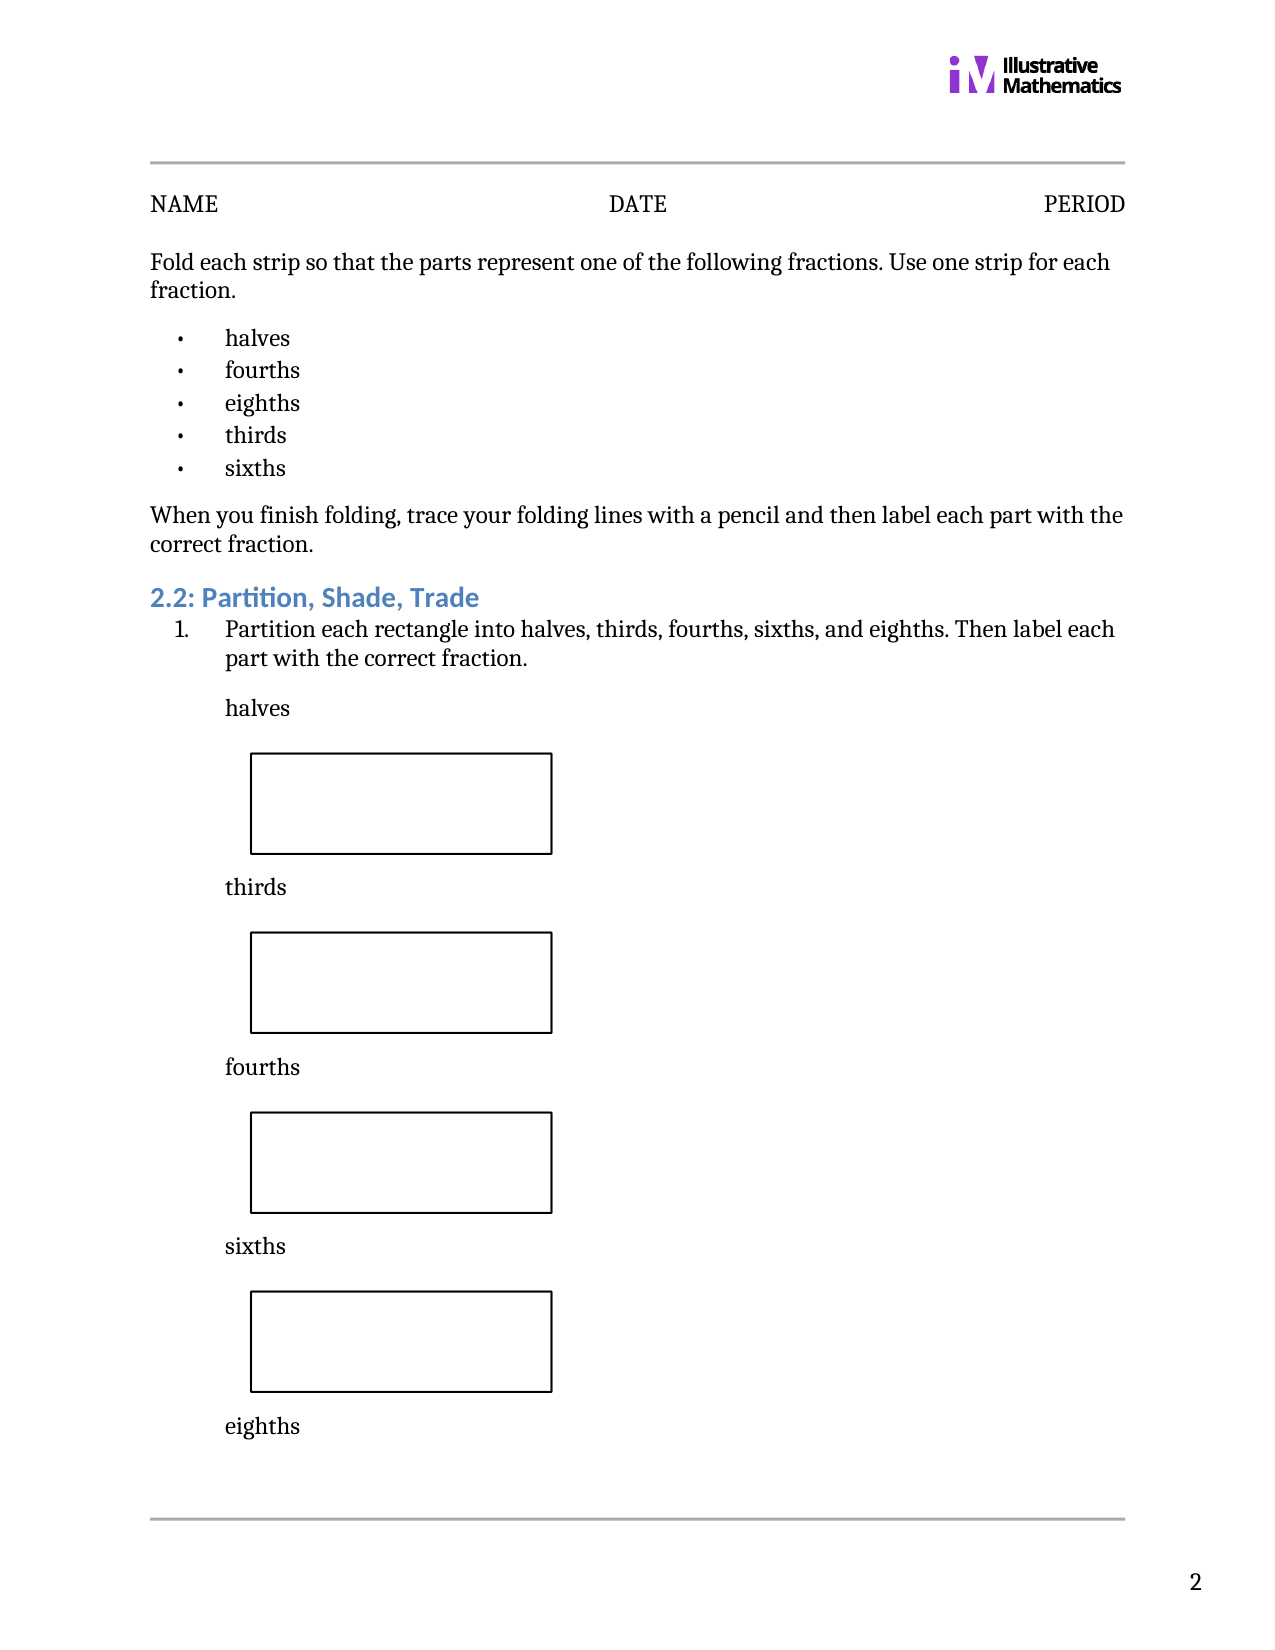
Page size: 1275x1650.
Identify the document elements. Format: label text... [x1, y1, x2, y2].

picture [243, 1102, 559, 1223]
list halves [175, 324, 1125, 352]
list eighths [175, 389, 1125, 417]
text When you finish folding, trace your folding lines with a pencil and then label each part with the correct fraction. [150, 501, 1125, 559]
picture [949, 55, 1121, 93]
picture [243, 743, 559, 864]
list thirds [175, 873, 1125, 902]
list halves [175, 693, 1125, 722]
list thirds [175, 421, 1125, 450]
list Partition each rectangle into halves, thirds, fourths, sixths, and eighths. Then label each part with the correct fraction. [175, 615, 1125, 673]
list sixths [175, 454, 1125, 482]
list eighths [175, 1412, 1125, 1441]
subtitle 2.2: Partition, Shade, Trade [150, 579, 1125, 615]
list fourths [175, 356, 1125, 385]
text Fold each strip so that the parts represent one of the following fractions. Use one strip for each fraction. [150, 247, 1125, 305]
picture [243, 1281, 559, 1402]
picture [243, 922, 559, 1043]
list sixths [175, 1232, 1125, 1261]
list fourths [175, 1053, 1125, 1081]
